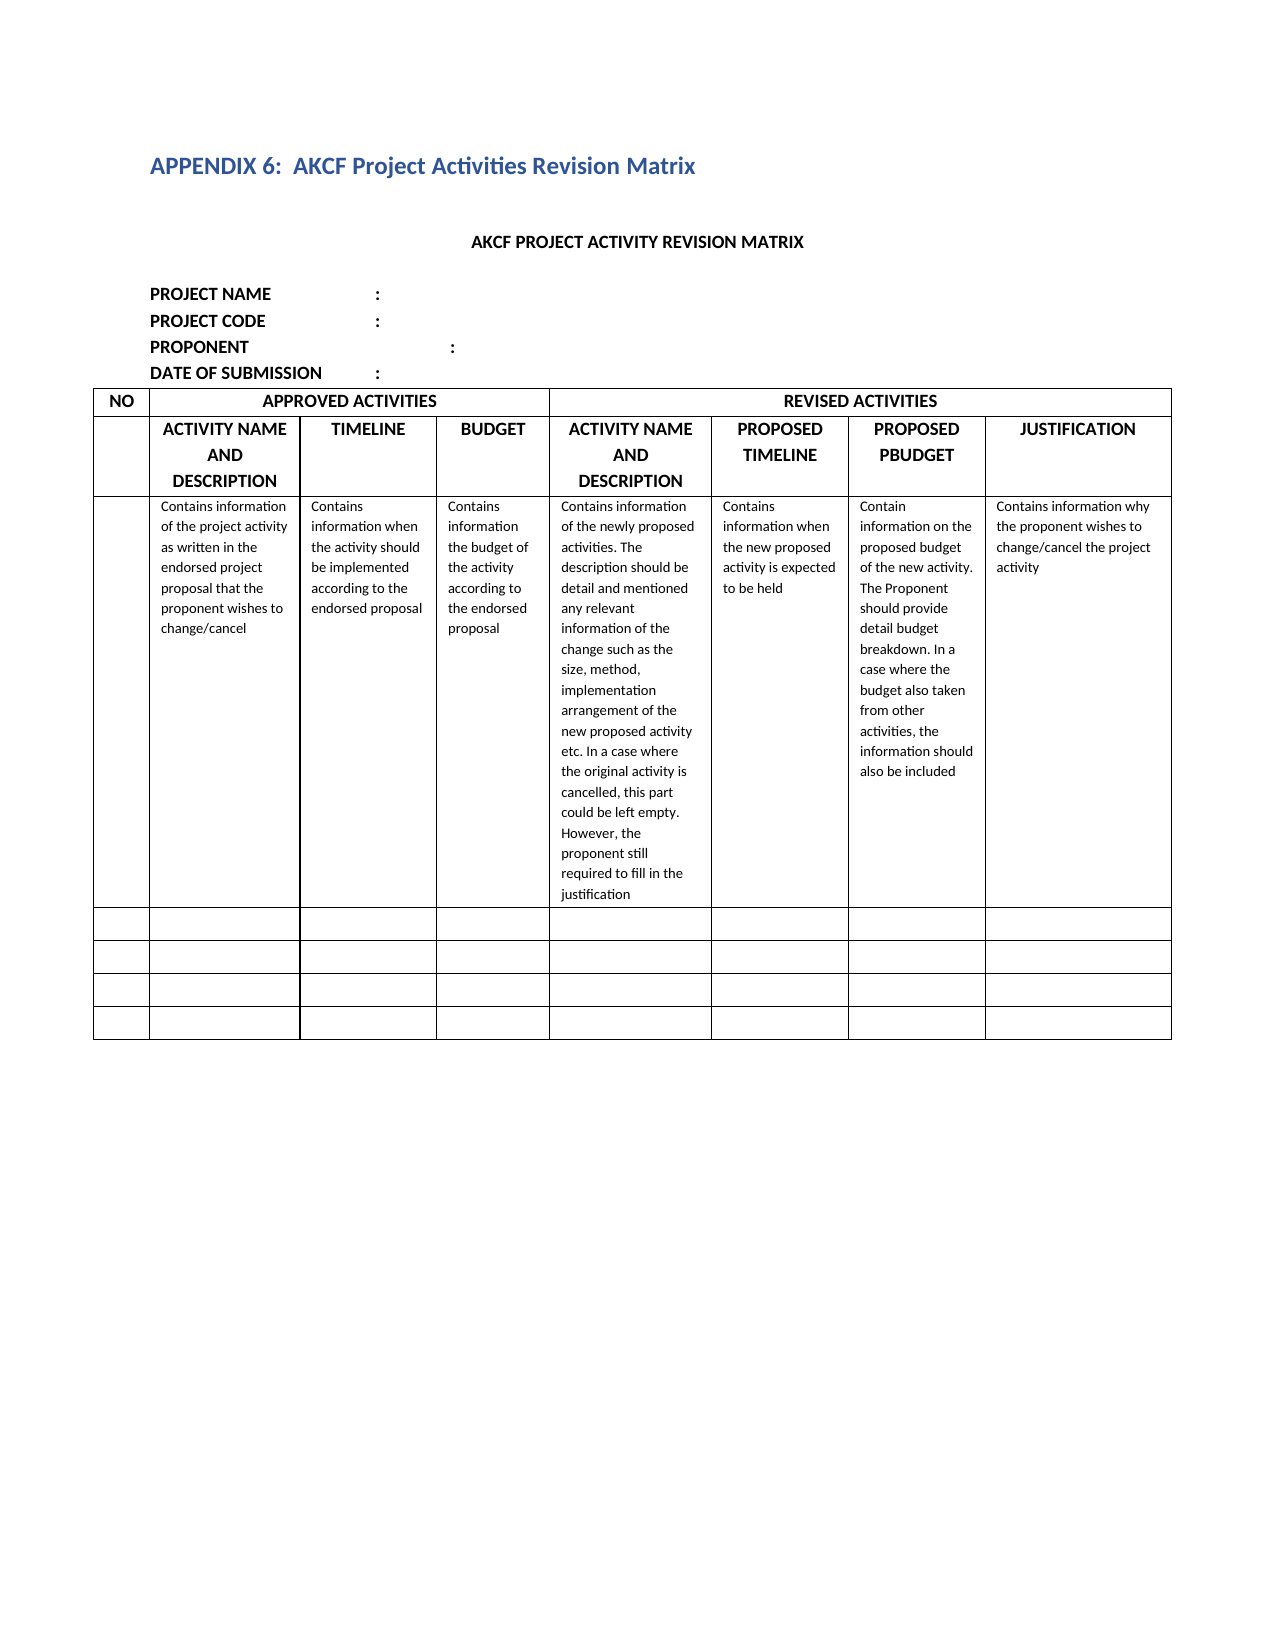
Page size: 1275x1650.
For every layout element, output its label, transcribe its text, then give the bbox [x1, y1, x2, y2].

table_cell Contains information why the proponent wishes to change/cancel the project activity [986, 497, 1171, 907]
table_cell Contain information on the proposed budget of the new activity. The Proponent should provide detail budget breakdown. In a case where the budget also taken from other activities, the information should also be included [849, 497, 985, 907]
table_cell [986, 941, 1171, 973]
table_cell [712, 974, 848, 1006]
text DATE OF SUBMISSION : [150, 362, 1125, 384]
table_cell [150, 1007, 299, 1038]
table_cell [986, 1007, 1171, 1038]
table_cell [550, 1007, 711, 1038]
table_cell [150, 941, 299, 973]
table_cell [94, 941, 149, 973]
table_cell [94, 1007, 149, 1038]
table_cell [94, 974, 149, 1006]
table_cell [712, 941, 848, 973]
table_cell [712, 1007, 848, 1038]
text PROJECT NAME : [150, 282, 1125, 305]
table_header REVISED ACTIVITIES [550, 389, 1171, 416]
table_cell Contains information when the activity should be implemented according to the endorsed proposal [301, 497, 436, 907]
table_cell Contains information the budget of the activity according to the endorsed proposal [437, 497, 549, 907]
text PROPONENT : [150, 335, 1125, 358]
subtitle APPENDIX 6: AKCF Project Activities Revision Matrix [150, 150, 1125, 181]
table_cell [849, 974, 985, 1006]
table_cell PROPOSED TIMELINE [712, 417, 848, 496]
table_cell JUSTIFICATION [986, 417, 1171, 496]
table_cell [986, 908, 1171, 940]
table_header APPROVED ACTIVITIES [150, 389, 549, 416]
table_cell [301, 974, 436, 1006]
table_cell Contains information of the project activity as written in the endorsed project proposal that the proponent wishes to change/cancel [150, 497, 299, 907]
table_cell [550, 941, 711, 973]
table_cell [301, 1007, 436, 1038]
table_cell [301, 908, 436, 940]
table_cell [849, 1007, 985, 1038]
table_cell [94, 908, 149, 940]
table_cell [301, 941, 436, 973]
table_cell [150, 974, 299, 1006]
table_cell TIMELINE [301, 417, 436, 496]
table_cell [437, 941, 549, 973]
table_cell [437, 908, 549, 940]
table_cell PROPOSED PBUDGET [849, 417, 985, 496]
table_cell [94, 497, 149, 907]
table_cell [94, 417, 149, 496]
table_cell Contains information when the new proposed activity is expected to be held [712, 497, 848, 907]
table_cell [712, 908, 848, 940]
text PROJECT CODE : [150, 309, 1125, 332]
table_cell [986, 974, 1171, 1006]
text AKCF PROJECT ACTIVITY REVISION MATRIX [150, 230, 1125, 253]
table_cell [849, 908, 985, 940]
table_cell ACTIVITY NAME AND DESCRIPTION [550, 417, 711, 496]
table_cell Contains information of the newly proposed activities. The description should be detail and mentioned any relevant information of the change such as the size, method, implementation arrangement of the new proposed activity etc. In a case where the original activity is cancelled, this part could be left empty. However, the proponent still required to fill in the justification [550, 497, 711, 907]
table_header NO [94, 389, 149, 416]
table_cell [150, 908, 299, 940]
table_cell [437, 974, 549, 1006]
table_cell [849, 941, 985, 973]
table_cell [550, 908, 711, 940]
table_cell [550, 974, 711, 1006]
table_cell ACTIVITY NAME AND DESCRIPTION [150, 417, 299, 496]
table_cell [437, 1007, 549, 1038]
table_cell BUDGET [437, 417, 549, 496]
